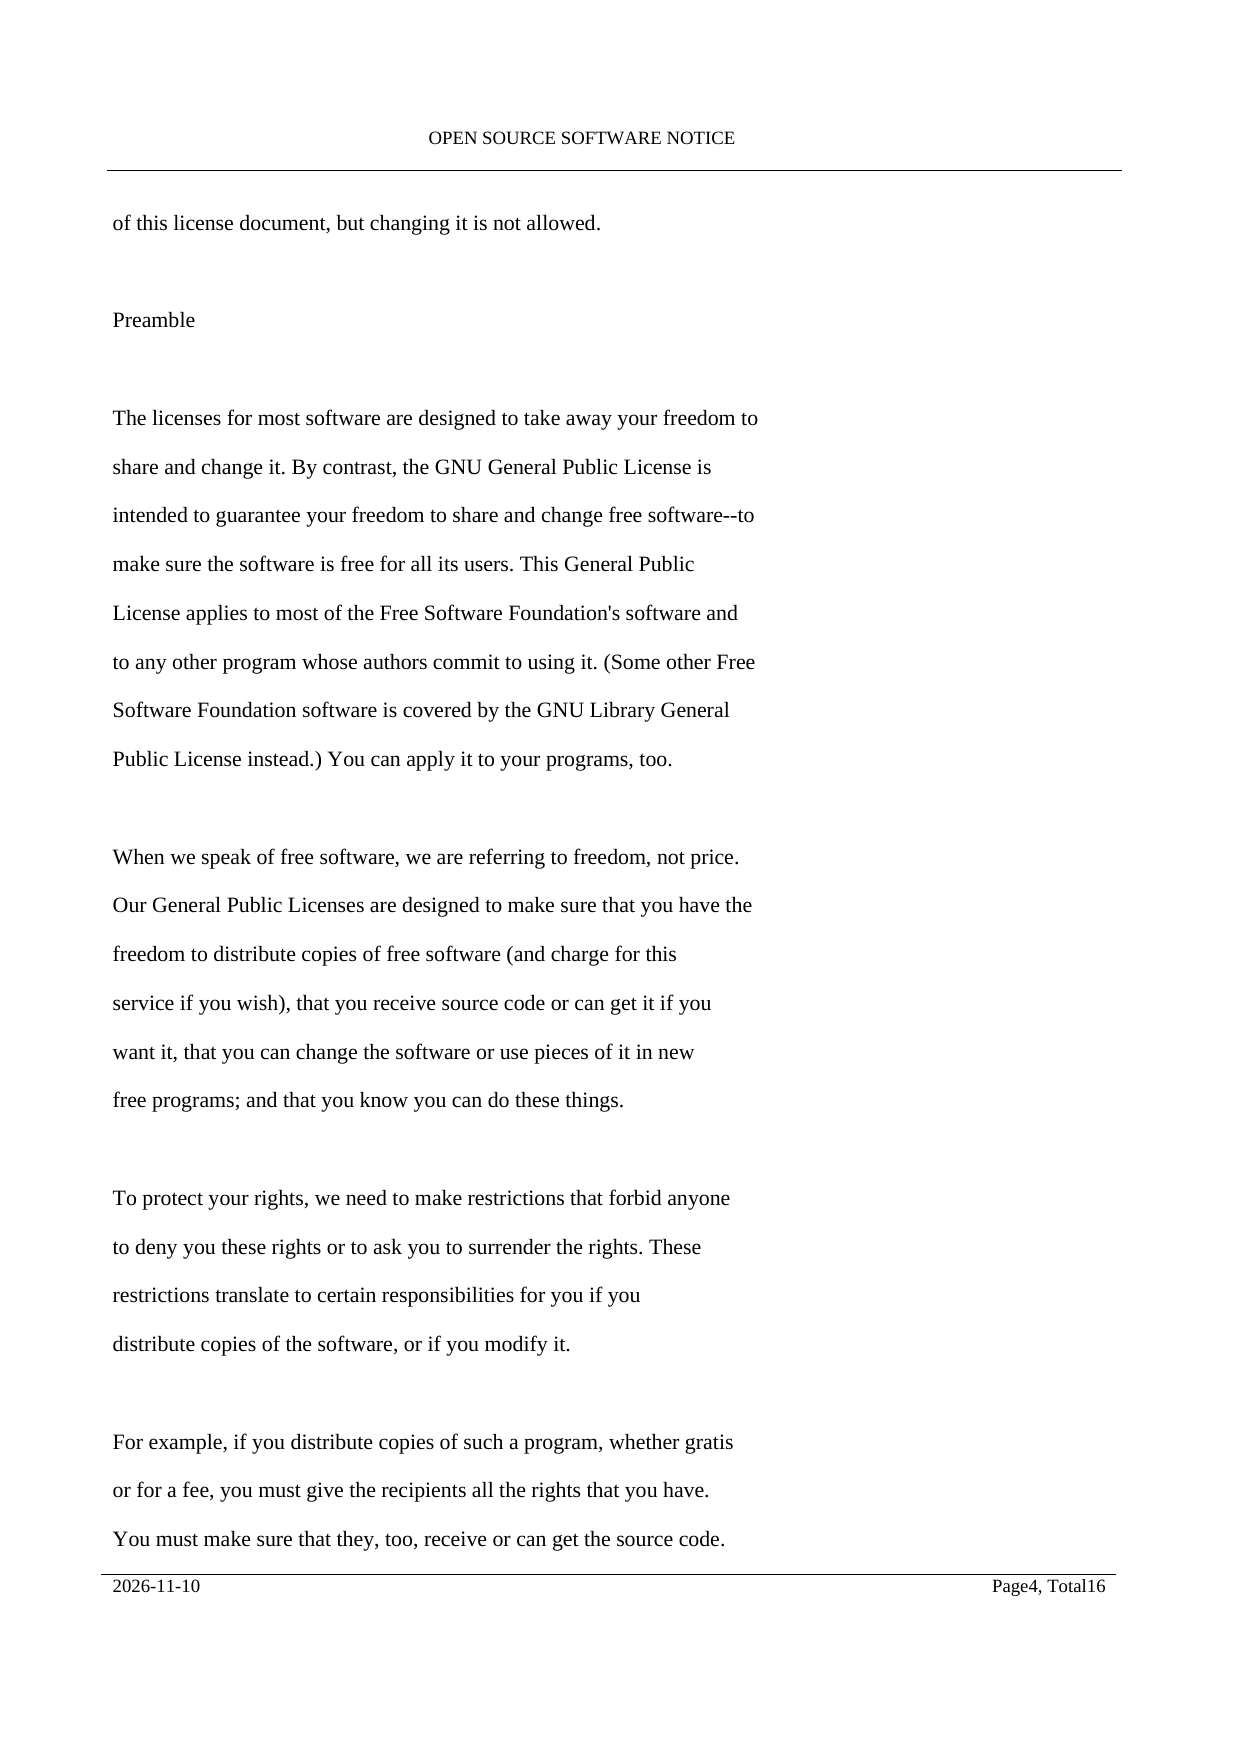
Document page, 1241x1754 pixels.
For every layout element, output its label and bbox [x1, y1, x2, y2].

text [112, 206, 1128, 1555]
